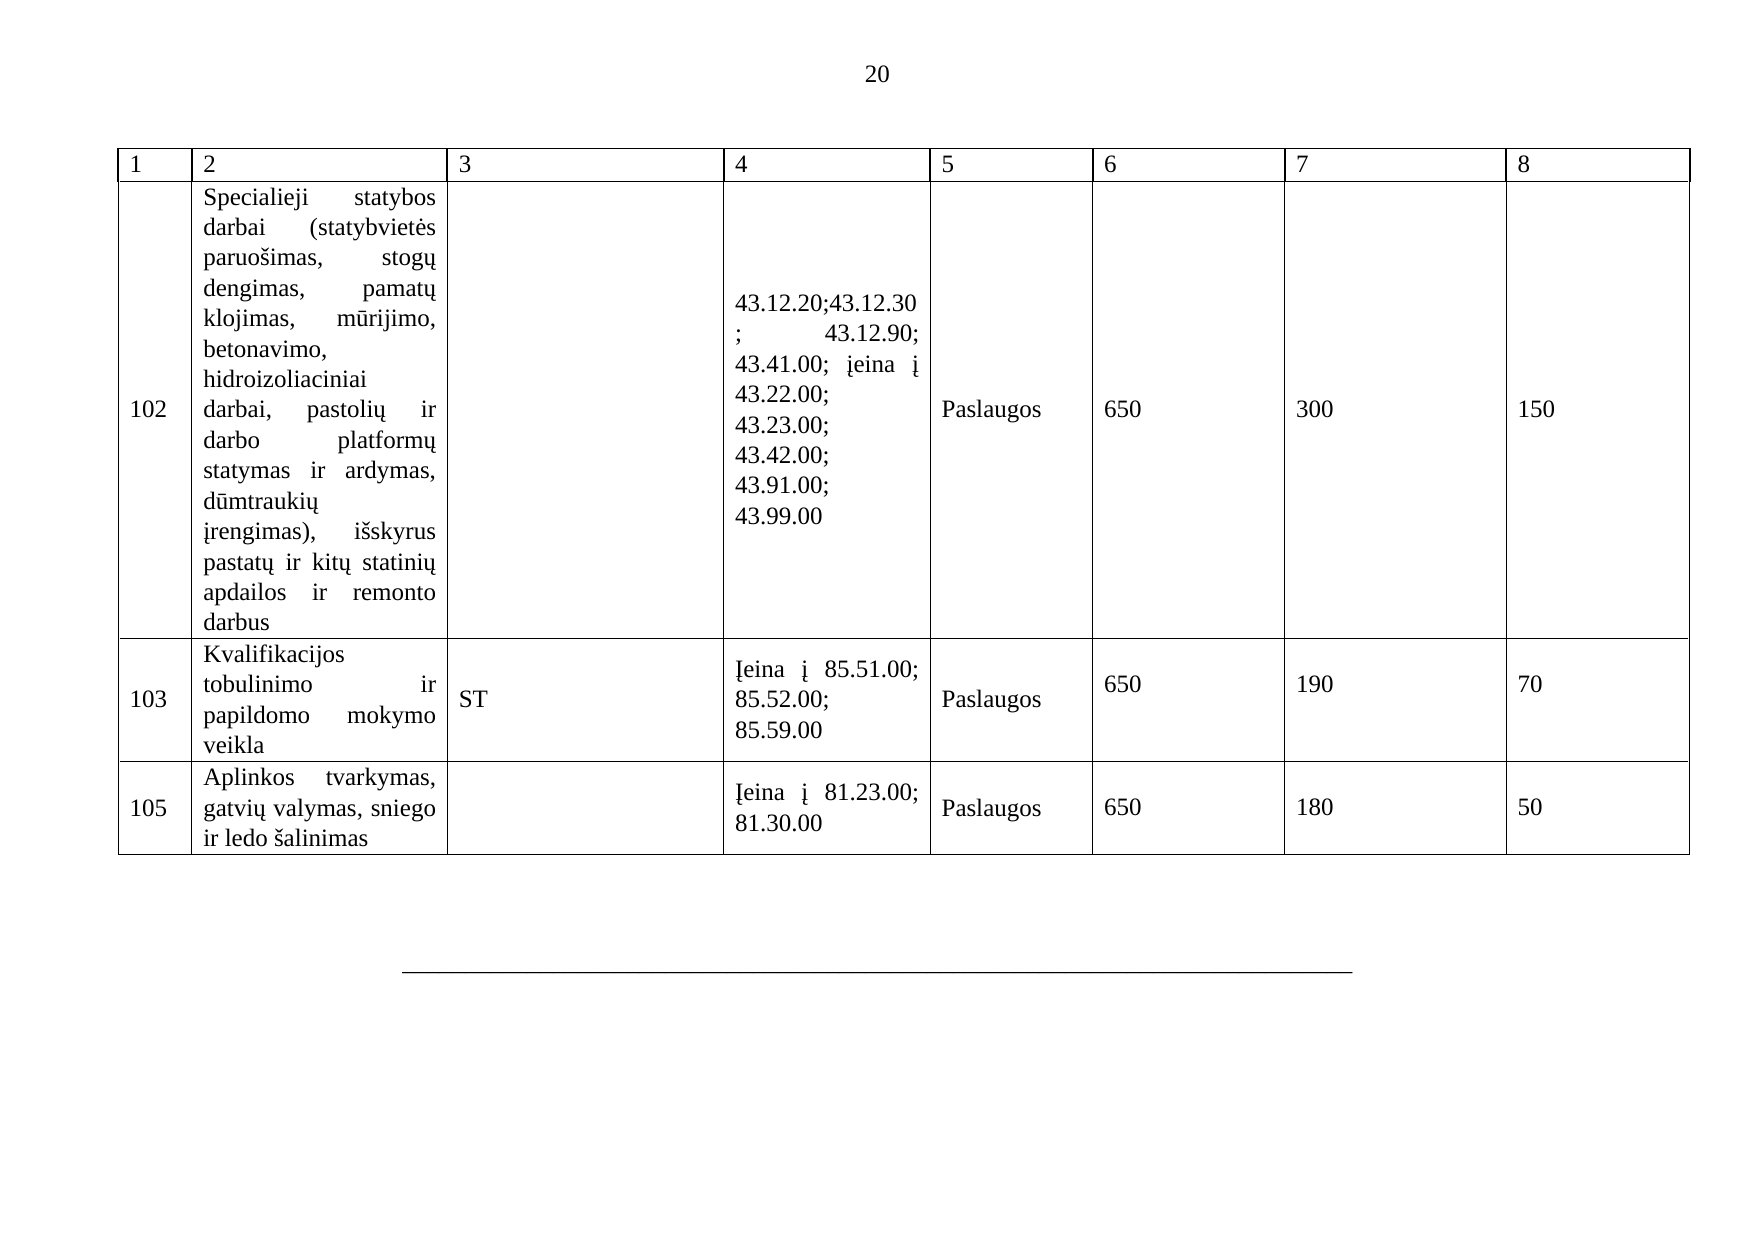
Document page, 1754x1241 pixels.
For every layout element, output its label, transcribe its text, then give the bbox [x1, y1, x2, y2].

table_cell 70 [1507, 638, 1689, 761]
text ____________________________________________________________________________ [118, 947, 1636, 976]
table_header 6 [1094, 149, 1284, 181]
table_header 7 [1286, 149, 1505, 181]
table_cell [448, 762, 723, 854]
table_header 5 [931, 149, 1092, 181]
table_cell 103 [119, 639, 191, 761]
table_header 2 [193, 149, 446, 181]
table_cell 102 [119, 182, 191, 638]
table_cell 180 [1285, 762, 1506, 854]
table_cell Įeina į 85.51.00; 85.52.00; 85.59.00 [724, 639, 930, 761]
table_cell 105 [119, 762, 191, 854]
table_cell Paslaugos [931, 639, 1092, 761]
table_cell 650 [1093, 182, 1284, 638]
table_cell 43.12.20;43.12.30; 43.12.90; 43.41.00; įeina į 43.22.00; 43.23.00; 43.42.00; 43.91.00; 43.99.00 [724, 182, 930, 638]
table_cell 50 [1507, 761, 1689, 854]
table_cell Specialieji statybos darbai (statybvietės paruošimas, stogų dengimas, pamatų klojimas, mūrijimo, betonavimo, hidroizoliaciniai darbai, pastolių ir darbo platformų statymas ir ardymas, dūmtraukių įrengimas), išskyrus pastatų ir kitų statinių apdailos ir remonto darbus [192, 182, 447, 638]
table_cell 190 [1285, 639, 1506, 761]
table_cell Kvalifikacijos tobulinimo ir papildomo mokymo veikla [192, 639, 447, 761]
table_header 1 [119, 149, 191, 181]
table_header 8 [1507, 149, 1689, 181]
table_header 4 [725, 149, 929, 181]
table_cell Paslaugos [931, 182, 1092, 638]
table_cell 150 [1507, 181, 1689, 638]
table_cell 300 [1285, 182, 1506, 638]
table_header 3 [448, 149, 723, 181]
table_cell Paslaugos [931, 762, 1092, 854]
table_cell 650 [1093, 639, 1284, 761]
table_cell Įeina į 81.23.00; 81.30.00 [724, 762, 930, 854]
table_cell ST [448, 639, 723, 761]
table_cell [448, 182, 723, 638]
table_cell 650 [1093, 762, 1284, 854]
table_cell Aplinkos tvarkymas, gatvių valymas, sniego ir ledo šalinimas [192, 762, 447, 854]
